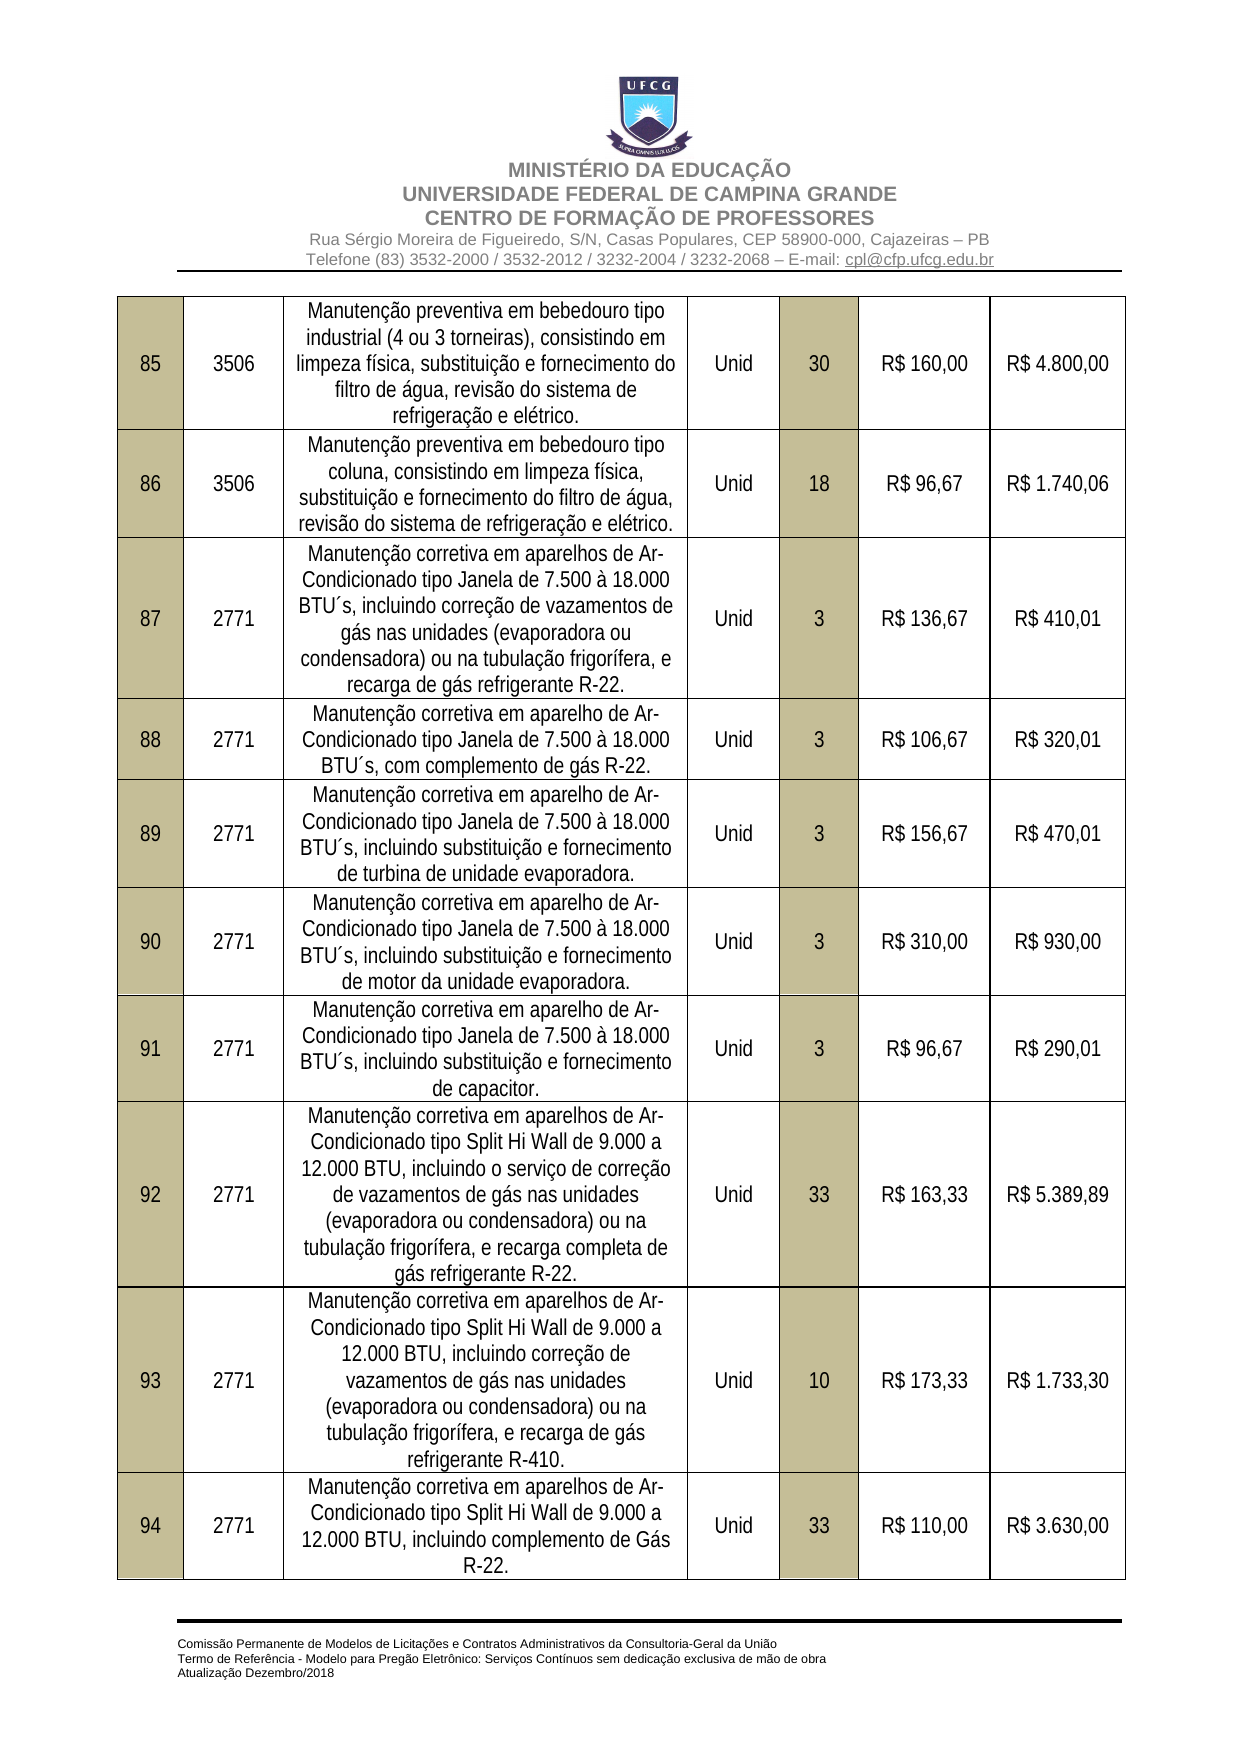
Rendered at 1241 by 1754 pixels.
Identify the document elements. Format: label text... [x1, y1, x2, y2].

table_cell Manutenção corretiva em aparelho de Ar-Condicionado tipo Janela de 7.500 à 18.000 BTU´s, incluindo substituição e fornecimento de capacitor. [284, 996, 687, 1101]
table_cell 86 [118, 430, 183, 537]
table_cell R$ 160,00 [859, 297, 989, 429]
table_cell Manutenção corretiva em aparelhos de Ar-Condicionado tipo Split Hi Wall de 9.000 a 12.000 BTU, incluindo complemento de Gás R-22. [284, 1473, 687, 1578]
table_cell R$ 4.800,00 [991, 297, 1125, 429]
table_cell 92 [118, 1102, 183, 1286]
table_cell R$ 173,33 [859, 1288, 989, 1472]
table_cell 2771 [184, 699, 283, 779]
table_cell Unid [688, 996, 779, 1101]
table_cell 2771 [184, 780, 283, 887]
table_cell R$ 3.630,00 [991, 1473, 1125, 1578]
table_cell R$ 110,00 [859, 1473, 989, 1578]
table_cell 94 [118, 1473, 183, 1578]
table_cell 2771 [184, 996, 283, 1101]
table_cell 93 [118, 1288, 183, 1472]
table_cell 18 [780, 430, 858, 537]
table_cell Unid [688, 780, 779, 887]
table_cell Unid [688, 430, 779, 537]
table_cell Unid [688, 888, 779, 994]
table_cell Manutenção corretiva em aparelho de Ar-Condicionado tipo Janela de 7.500 à 18.000 BTU´s, incluindo substituição e fornecimento de turbina de unidade evaporadora. [284, 780, 687, 887]
table_cell Manutenção preventiva em bebedouro tipo industrial (4 ou 3 torneiras), consistindo em limpeza física, substituição e fornecimento do filtro de água, revisão do sistema de refrigeração e elétrico. [284, 297, 687, 429]
table_cell R$ 96,67 [859, 996, 989, 1101]
table_cell R$ 5.389,89 [991, 1102, 1125, 1286]
table_cell 3 [780, 888, 858, 994]
table_cell Manutenção corretiva em aparelho de Ar-Condicionado tipo Janela de 7.500 à 18.000 BTU´s, com complemento de gás R-22. [284, 699, 687, 779]
table_cell R$ 470,01 [991, 780, 1125, 887]
table_cell R$ 410,01 [991, 538, 1125, 698]
table_cell R$ 290,01 [991, 996, 1125, 1101]
table_cell 2771 [184, 538, 283, 698]
table_cell R$ 1.733,30 [991, 1288, 1125, 1472]
table_cell Unid [688, 699, 779, 779]
table_cell 2771 [184, 1473, 283, 1578]
table_cell 30 [780, 297, 858, 429]
table_cell R$ 156,67 [859, 780, 989, 887]
table_cell 2771 [184, 1288, 283, 1472]
table_cell R$ 96,67 [859, 430, 989, 537]
table_cell 85 [118, 297, 183, 429]
table_cell Unid [688, 1102, 779, 1286]
table_cell Unid [688, 1288, 779, 1472]
table_cell 90 [118, 888, 183, 994]
table_cell 33 [780, 1102, 858, 1286]
table_cell R$ 106,67 [859, 699, 989, 779]
table_cell 33 [780, 1473, 858, 1578]
table_cell 3 [780, 996, 858, 1101]
table_cell R$ 310,00 [859, 888, 989, 994]
table_cell R$ 136,67 [859, 538, 989, 698]
table_cell 3506 [184, 297, 283, 429]
table_cell 2771 [184, 888, 283, 994]
table_cell 3 [780, 780, 858, 887]
table_cell Unid [688, 538, 779, 698]
table_cell Manutenção preventiva em bebedouro tipo coluna, consistindo em limpeza física, substituição e fornecimento do filtro de água, revisão do sistema de refrigeração e elétrico. [284, 430, 687, 537]
table_cell Manutenção corretiva em aparelhos de Ar-Condicionado tipo Janela de 7.500 à 18.000 BTU´s, incluindo correção de vazamentos de gás nas unidades (evaporadora ou condensadora) ou na tubulação frigorífera, e recarga de gás refrigerante R-22. [284, 538, 687, 698]
table_cell 10 [780, 1288, 858, 1472]
table_cell R$ 163,33 [859, 1102, 989, 1286]
table_cell 91 [118, 996, 183, 1101]
table_cell 2771 [184, 1102, 283, 1286]
table_cell Unid [688, 297, 779, 429]
table_cell R$ 930,00 [991, 888, 1125, 994]
table_cell Manutenção corretiva em aparelhos de Ar-Condicionado tipo Split Hi Wall de 9.000 a 12.000 BTU, incluindo o serviço de correção de vazamentos de gás nas unidades (evaporadora ou condensadora) ou na tubulação frigorífera, e recarga completa de gás refrigerante R-22. [284, 1102, 687, 1286]
table_cell R$ 1.740,06 [991, 430, 1125, 537]
table_cell Manutenção corretiva em aparelhos de Ar-Condicionado tipo Split Hi Wall de 9.000 a 12.000 BTU, incluindo correção de vazamentos de gás nas unidades (evaporadora ou condensadora) ou na tubulação frigorífera, e recarga de gás refrigerante R-410. [284, 1288, 687, 1472]
table_cell 3506 [184, 430, 283, 537]
table_cell R$ 320,01 [991, 699, 1125, 779]
table_cell 3 [780, 699, 858, 779]
table_cell 3 [780, 538, 858, 698]
table_cell Unid [688, 1473, 779, 1578]
table_cell 89 [118, 780, 183, 887]
table_cell 87 [118, 538, 183, 698]
table_cell Manutenção corretiva em aparelho de Ar-Condicionado tipo Janela de 7.500 à 18.000 BTU´s, incluindo substituição e fornecimento de motor da unidade evaporadora. [284, 888, 687, 994]
table_cell 88 [118, 699, 183, 779]
picture [605, 73, 695, 159]
